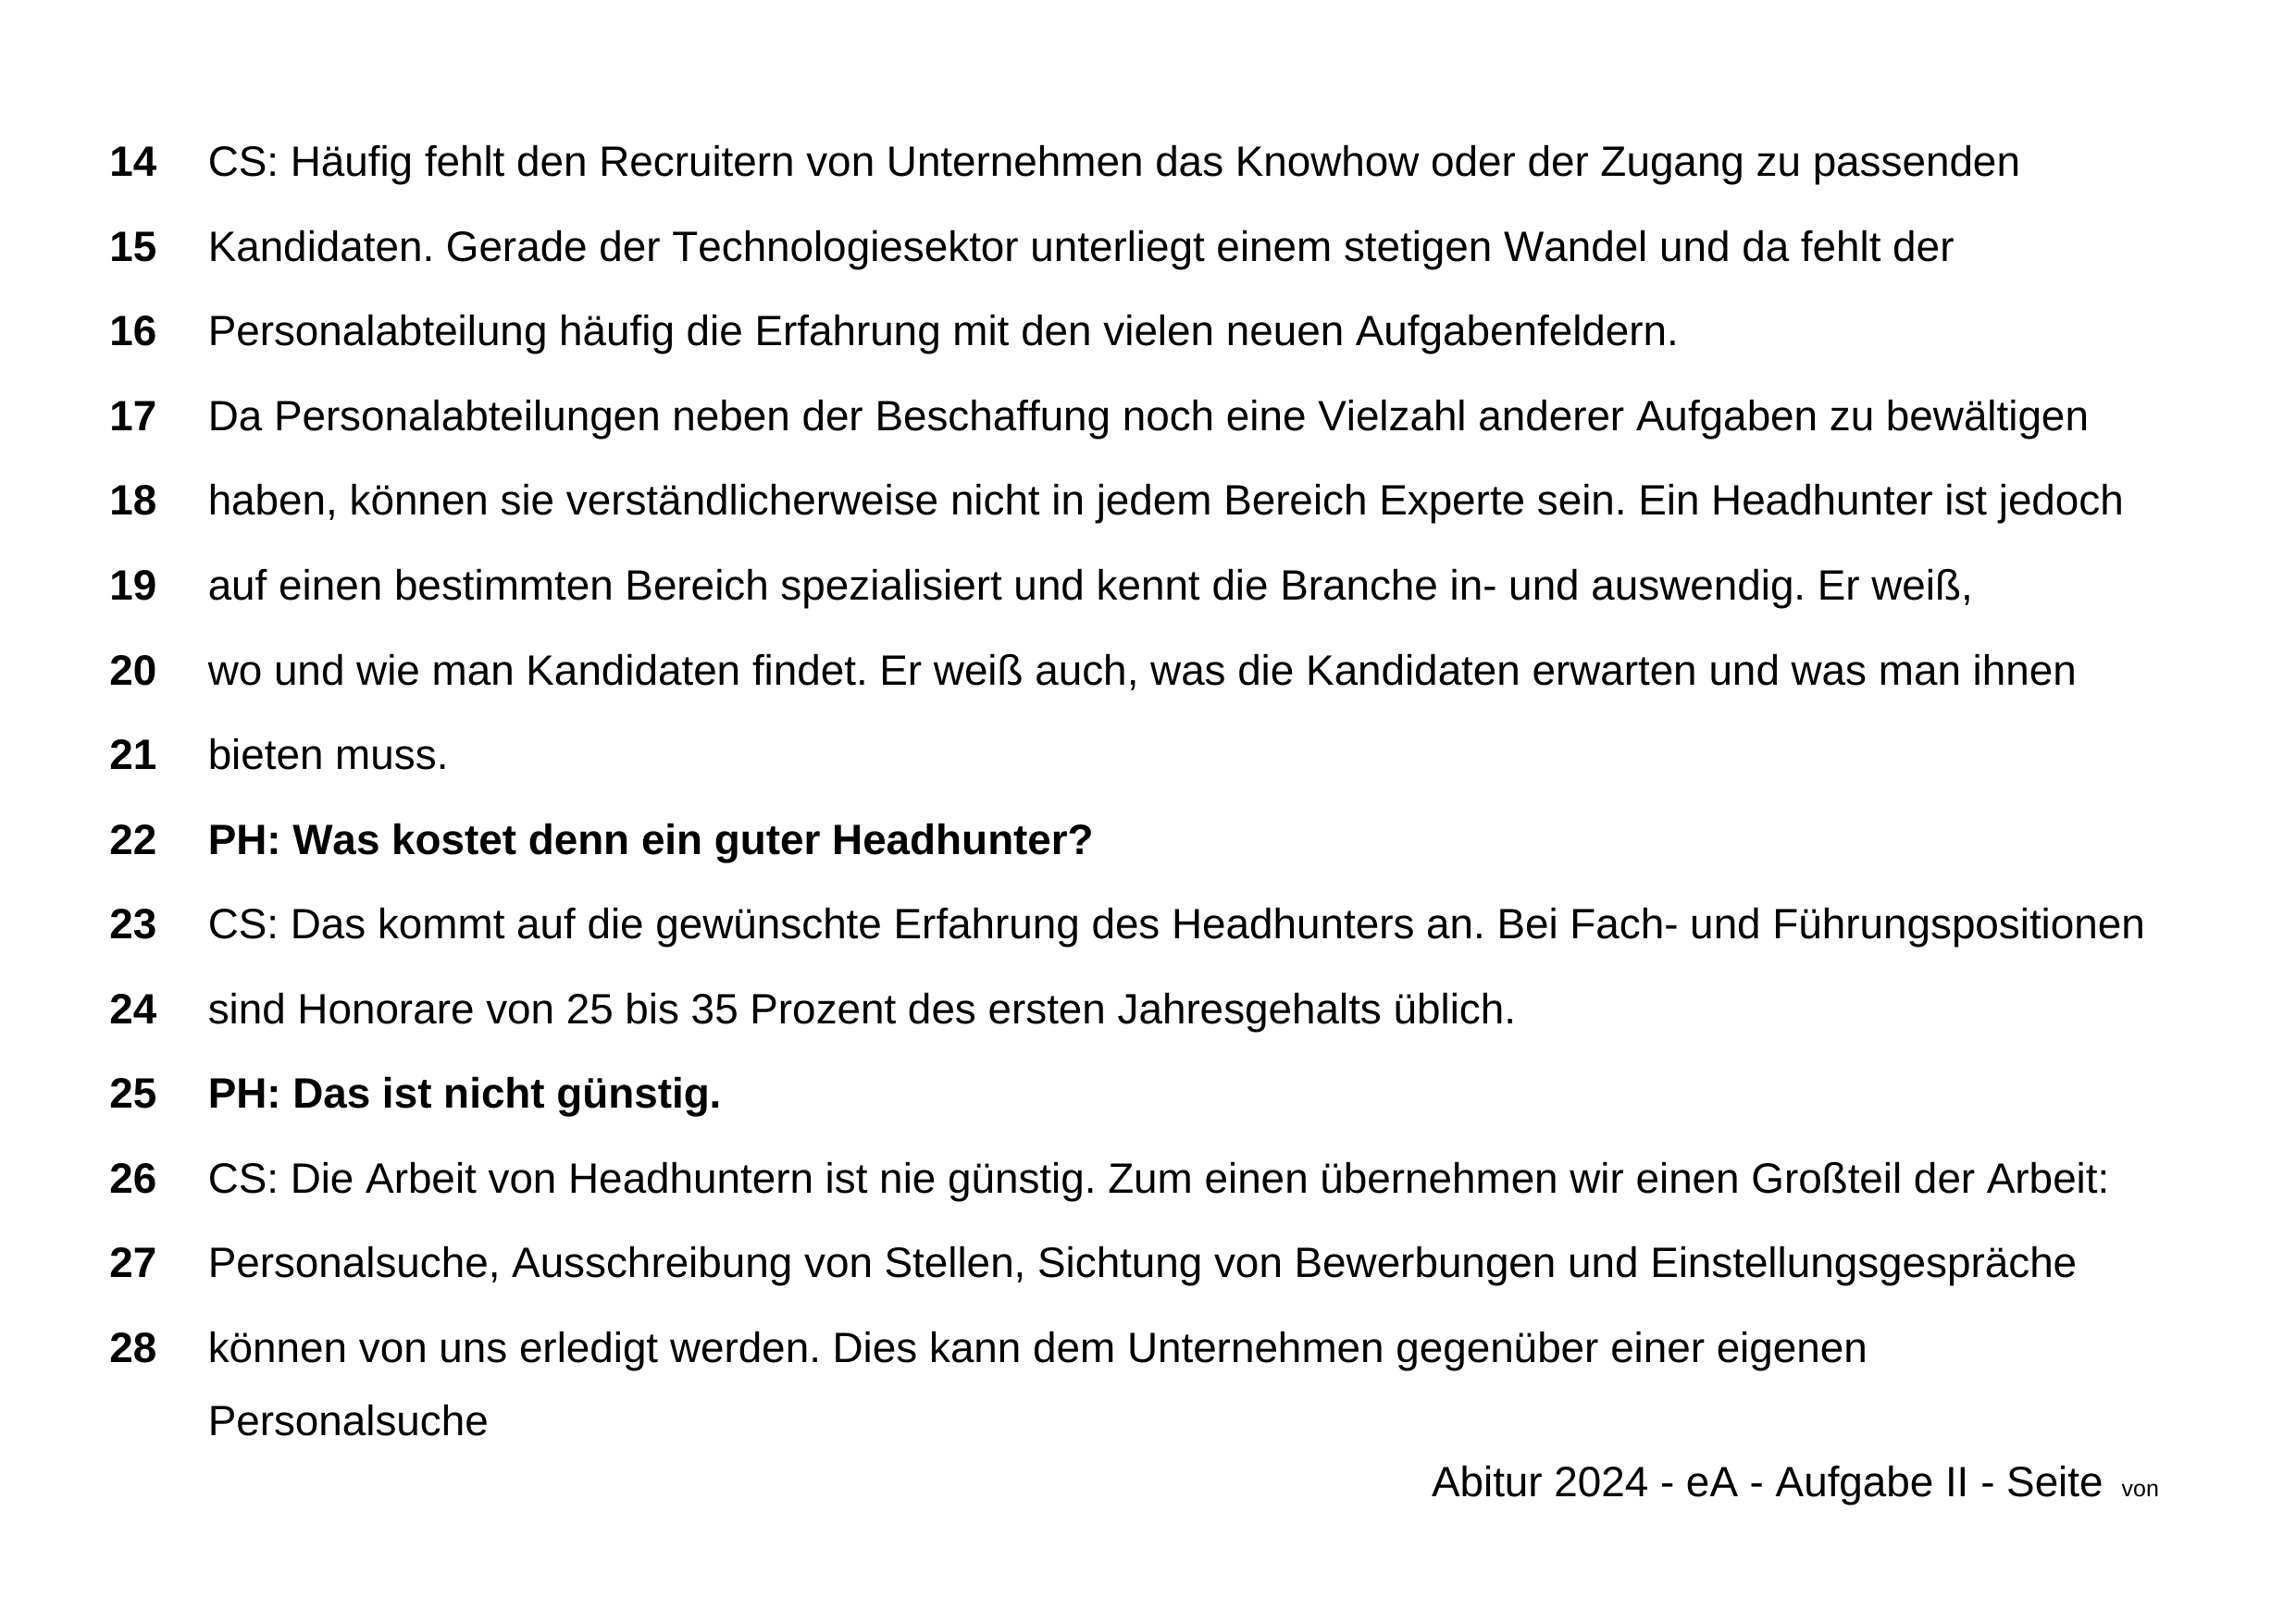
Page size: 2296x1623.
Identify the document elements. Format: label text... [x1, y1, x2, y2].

list 21 bieten muss. [109, 729, 2159, 778]
list 24 sind Honorare von 25 bis 35 Prozent des ersten Jahresgehalts üblich. [109, 984, 2159, 1033]
list 22 PH: Was kostet denn ein guter Headhunter? [109, 814, 2159, 863]
list 19 auf einen bestimmten Bereich spezialisiert und kennt die Branche in- und auswendig. Er weiß, [109, 560, 2159, 609]
list 26 CS: Die Arbeit von Headhuntern ist nie günstig. Zum einen übernehmen wir einen Großteil der Arbeit: [109, 1153, 2159, 1202]
list 28 können von uns erledigt werden. Dies kann dem Unternehmen gegenüber einer eigenen Personalsuche [109, 1322, 2159, 1444]
list 17 Da Personalabteilungen neben der Beschaffung noch eine Vielzahl anderer Aufgaben zu bewältigen [109, 390, 2159, 440]
list 18 haben, können sie verständlicherweise nicht in jedem Bereich Experte sein. Ein Headhunter ist jedoch [109, 476, 2159, 525]
list 15 Kandidaten. Gerade der Technologiesektor unterliegt einem stetigen Wandel und da fehlt der [109, 221, 2159, 270]
list 27 Personalsuche, Ausschreibung von Stellen, Sichtung von Bewerbungen und Einstellungsgespräche [109, 1238, 2159, 1287]
list 14 CS: Häufig fehlt den Recruitern von Unternehmen das Knowhow oder der Zugang zu passenden [109, 137, 2159, 185]
list 25 PH: Das ist nicht günstig. [109, 1069, 2159, 1117]
list 23 CS: Das kommt auf die gewünschte Erfahrung des Headhunters an. Bei Fach- und Führungspositionen [109, 899, 2159, 948]
list 16 Personalabteilung häufig die Erfahrung mit den vielen neuen Aufgabenfeldern. [109, 306, 2159, 354]
list 20 wo und wie man Kandidaten findet. Er weiß auch, was die Kandidaten erwarten und was man ihnen [109, 645, 2159, 694]
